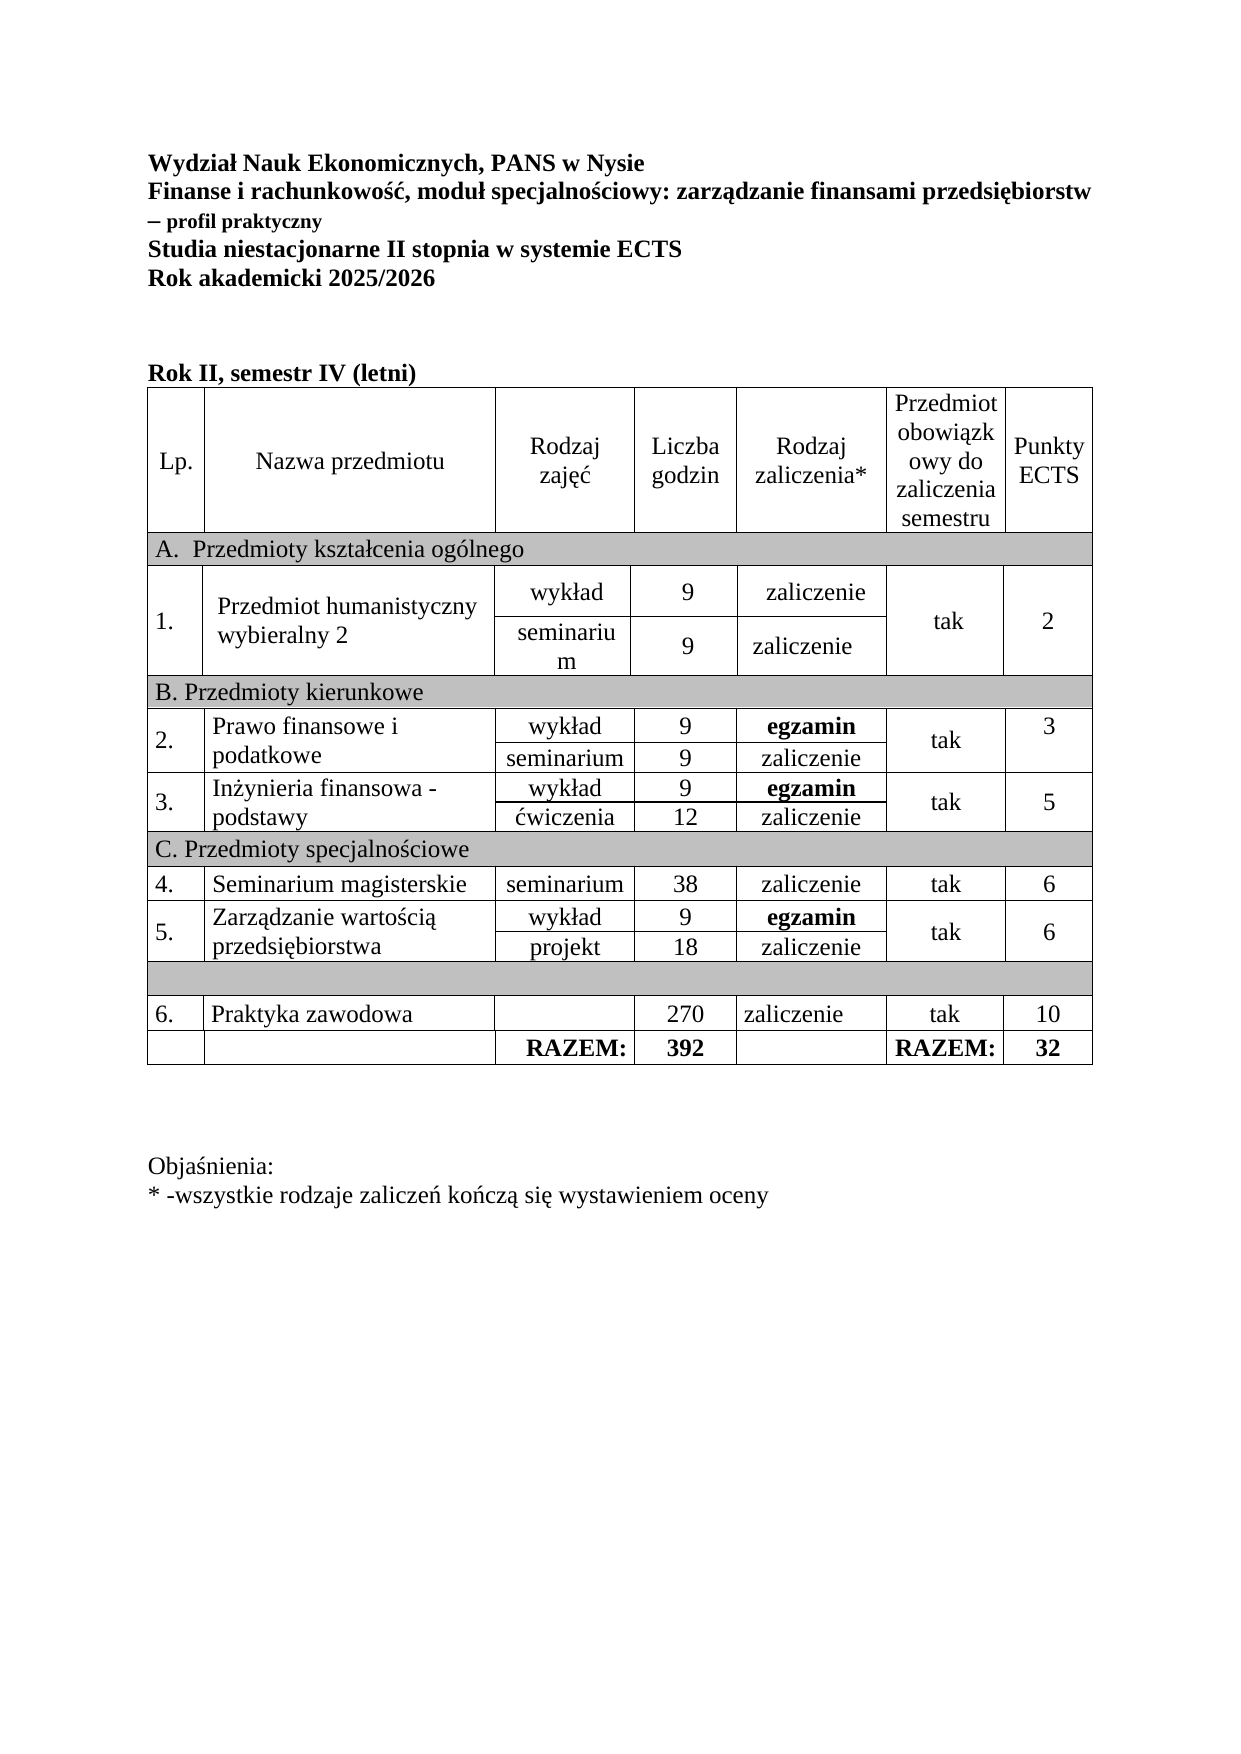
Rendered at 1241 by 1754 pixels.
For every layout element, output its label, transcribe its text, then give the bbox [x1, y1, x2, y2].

table_cell RAZEM: [887, 1031, 1003, 1064]
text Studia niestacjonarne II stopnia w systemie ECTS [148, 234, 1093, 263]
table_cell [148, 962, 1092, 995]
table_cell Prawo finansowe i podatkowe [205, 709, 495, 772]
table_cell egzamin [737, 901, 886, 931]
table_cell tak [887, 773, 1005, 831]
table_cell 32 [1004, 1031, 1092, 1064]
table_cell egzamin [737, 773, 886, 801]
table_cell 4. [148, 867, 204, 900]
table_cell 5 [1006, 773, 1092, 831]
table_cell egzamin [737, 709, 886, 742]
table_cell seminarium [496, 743, 634, 772]
text Rok II, semestr IV (letni) [148, 358, 1093, 387]
table_cell tak [887, 996, 1003, 1030]
table_header Lp. [148, 388, 204, 532]
table_header Rodzaj zaliczenia* [737, 388, 886, 532]
table_cell C. Przedmioty specjalnościowe [148, 832, 1092, 866]
table_cell 2. [148, 709, 204, 772]
text Finanse i rachunkowość, moduł specjalnościowy: zarządzanie finansami przedsiębiorstw – profil praktyczny [148, 176, 1093, 234]
table_cell 12 [635, 803, 736, 831]
table_cell 38 [635, 867, 736, 900]
table_cell 9 [635, 773, 736, 801]
table_cell 9 [631, 566, 737, 616]
table_cell ćwiczenia [496, 803, 634, 831]
table_cell projekt [496, 932, 634, 961]
table_cell Seminarium magisterskie [205, 867, 495, 900]
table_cell 3. [148, 773, 204, 831]
table_cell 6 [1006, 867, 1092, 900]
table_cell Przedmiot humanistyczny wybieralny 2 [203, 566, 494, 674]
table_cell zaliczenie [738, 566, 886, 616]
table_cell zaliczenie [737, 743, 886, 772]
table_cell wykład [495, 566, 630, 616]
text Rok akademicki 2025/2026 [148, 263, 1093, 291]
table_cell wykład [496, 773, 634, 801]
table_cell zaliczenie [737, 803, 886, 831]
table_cell 9 [635, 743, 736, 772]
table_cell zaliczenie [737, 867, 886, 900]
text Objaśnienia: [148, 1151, 1093, 1180]
table_cell Przedmioty kształcenia ogólnego [148, 533, 1092, 565]
table_header Przedmiot obowiązkowy do zaliczenia semestru [887, 388, 1005, 532]
table_header Punkty ECTS [1006, 388, 1092, 532]
table_cell wykład [496, 709, 634, 742]
table_cell tak [887, 709, 1005, 772]
table_cell 18 [635, 932, 736, 961]
table_cell seminarium [496, 867, 634, 900]
table_header Rodzaj zajęć [496, 388, 634, 532]
table_cell 6 [1006, 901, 1092, 961]
table_cell 10 [1004, 996, 1092, 1030]
text * -wszystkie rodzaje zaliczeń kończą się wystawieniem oceny [148, 1180, 1093, 1209]
table_cell 2 [1004, 566, 1092, 674]
table_cell 6. [148, 996, 203, 1030]
table_cell 5. [148, 901, 204, 961]
table_cell 392 [635, 1031, 736, 1064]
table_header Nazwa przedmiotu [205, 388, 495, 532]
table_cell [737, 1031, 886, 1064]
table_cell 1. [148, 566, 202, 674]
table_cell RAZEM: [496, 1031, 634, 1064]
table_cell tak [887, 566, 1003, 674]
table_cell Zarządzanie wartością przedsiębiorstwa [205, 901, 495, 961]
table_cell 270 [635, 996, 736, 1030]
table_cell [148, 1031, 204, 1064]
table_cell Praktyka zawodowa [204, 996, 494, 1030]
table_cell [205, 1031, 495, 1064]
table_cell zaliczenie [737, 932, 886, 961]
table_cell zaliczenie [737, 996, 886, 1030]
table_cell wykład [496, 901, 634, 931]
table_cell 9 [635, 901, 736, 931]
text Wydział Nauk Ekonomicznych, PANS w Nysie [148, 148, 1093, 176]
table_cell 9 [635, 709, 736, 742]
table_cell Inżynieria finansowa - podstawy [205, 773, 495, 831]
table_cell tak [887, 867, 1005, 900]
table_cell zaliczenie [738, 617, 886, 674]
table_header Liczba godzin [635, 388, 736, 532]
table_cell [495, 996, 634, 1030]
table_cell 3 [1006, 709, 1092, 772]
table_cell 9 [631, 617, 737, 674]
table_cell seminarium [495, 617, 630, 674]
table_cell tak [887, 901, 1005, 961]
table_cell B. Przedmioty kierunkowe [148, 676, 1092, 707]
